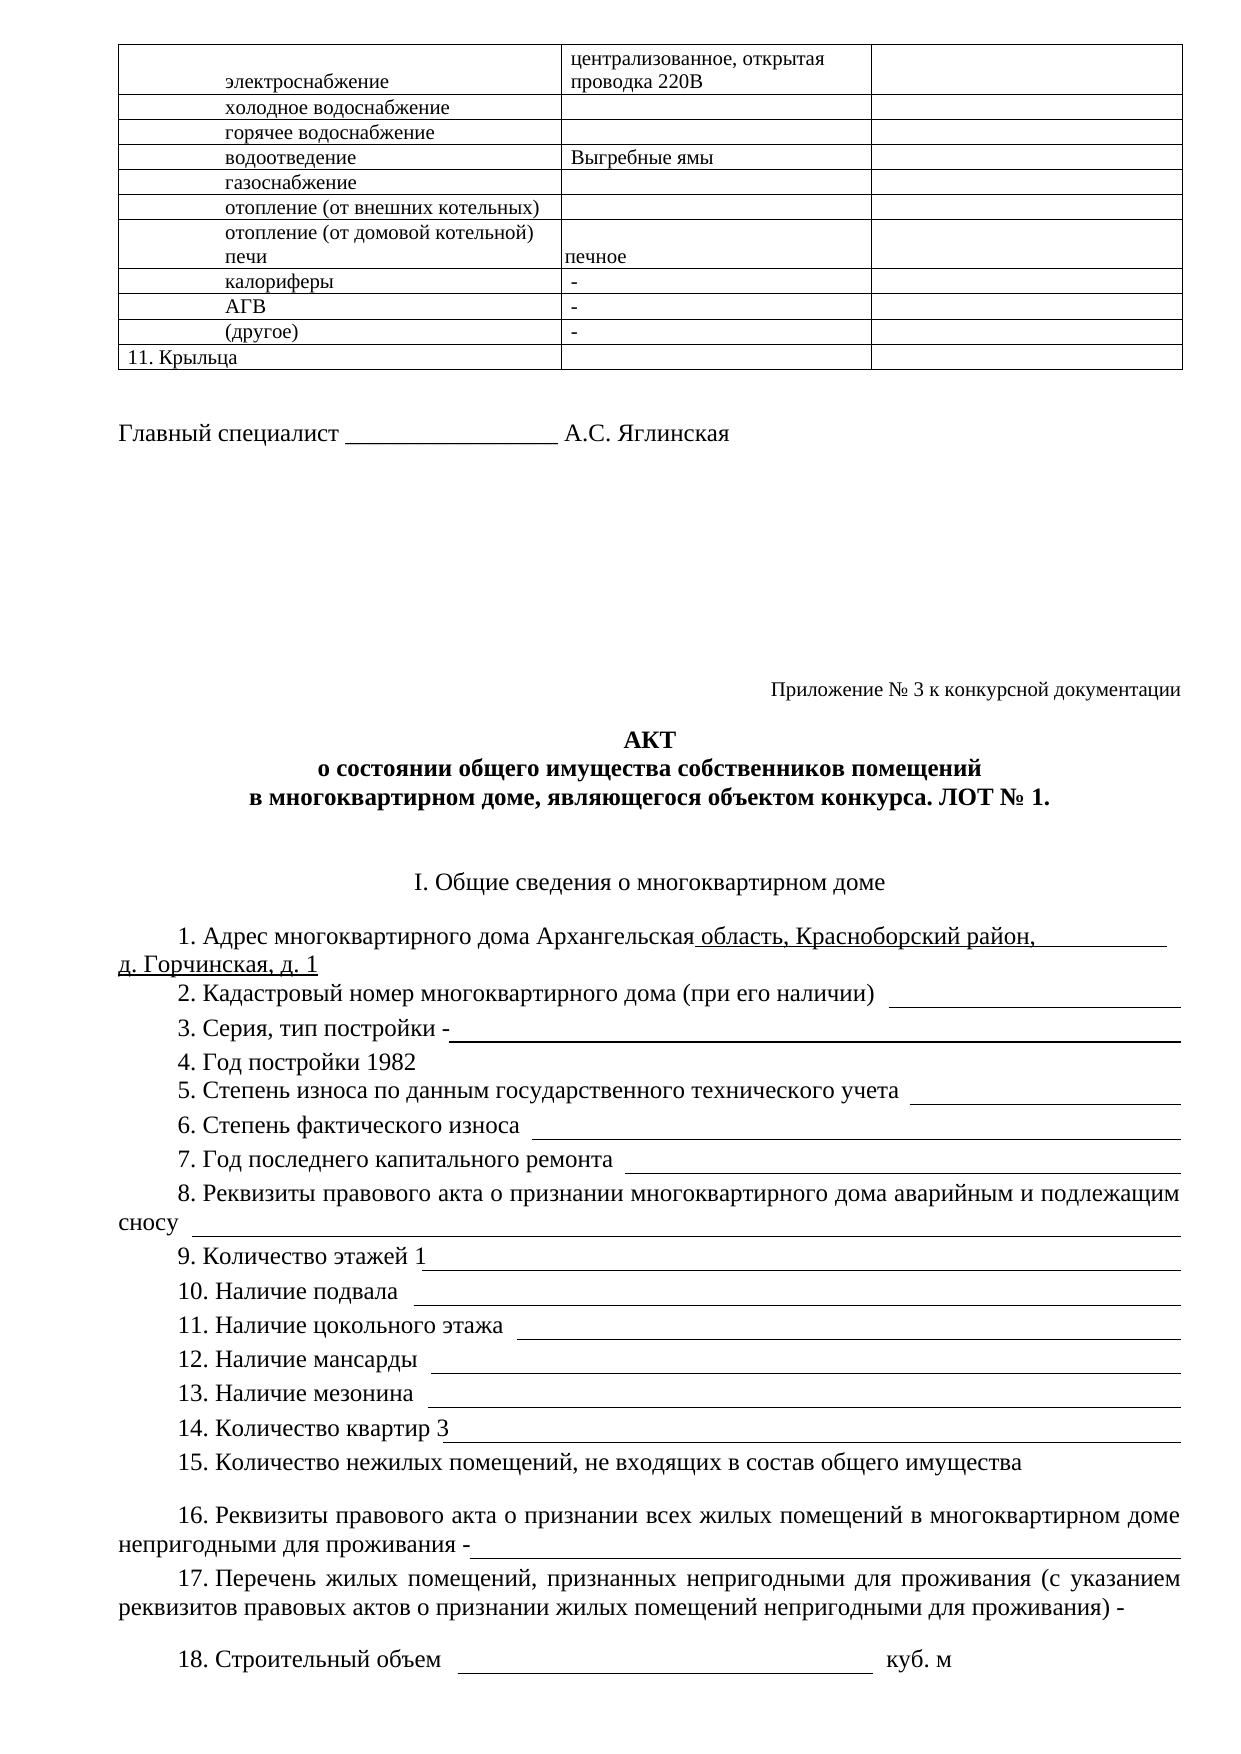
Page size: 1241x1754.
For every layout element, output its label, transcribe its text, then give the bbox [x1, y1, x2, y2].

text АКТ [118, 725, 1181, 753]
text о состоянии общего имущества собственников помещений в многоквартирном доме, являющегося объектом конкурса. ЛОТ № 1. [118, 753, 1181, 811]
text 6. Степень фактического износа [118, 1110, 1181, 1139]
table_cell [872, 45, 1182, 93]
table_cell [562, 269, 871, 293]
text 10. Наличие подвала [118, 1276, 1181, 1304]
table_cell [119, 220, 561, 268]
text Приложение № 3 к конкурсной документации [118, 677, 1181, 701]
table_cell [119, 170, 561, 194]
text 5. Степень износа по данным государственного технического учета [118, 1076, 1181, 1104]
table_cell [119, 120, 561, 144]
text 18. Строительный объем куб. м [118, 1644, 1181, 1673]
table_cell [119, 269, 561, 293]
text 17. Перечень жилых помещений, признанных непригодными для проживания (с указанием реквизитов правовых актов о признании жилых помещений непригодными для проживания) - [118, 1563, 1181, 1644]
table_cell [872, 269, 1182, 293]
text 11. Наличие цокольного этажа [118, 1310, 1181, 1339]
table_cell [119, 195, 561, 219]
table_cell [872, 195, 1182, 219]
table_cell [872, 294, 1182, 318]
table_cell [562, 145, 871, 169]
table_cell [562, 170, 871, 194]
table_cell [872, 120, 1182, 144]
text 9. Количество этажей 1 [118, 1241, 1181, 1270]
text 1. Адрес многоквартирного дома Архангельская область, Красноборский район, д. Горчинская, д. 1 [118, 921, 1181, 978]
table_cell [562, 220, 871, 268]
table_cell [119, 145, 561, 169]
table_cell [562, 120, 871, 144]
text I. Общие сведения о многоквартирном доме [118, 867, 1181, 896]
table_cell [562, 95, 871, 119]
text 2. Кадастровый номер многоквартирного дома (при его наличии) [118, 978, 1181, 1007]
text 8. Реквизиты правового акта о признании многоквартирного дома аварийным и подлежащим сносу [118, 1178, 1181, 1236]
text 7. Год последнего капитального ремонта [118, 1144, 1181, 1173]
text Главный специалист _________________ А.С. Яглинская [118, 418, 1181, 447]
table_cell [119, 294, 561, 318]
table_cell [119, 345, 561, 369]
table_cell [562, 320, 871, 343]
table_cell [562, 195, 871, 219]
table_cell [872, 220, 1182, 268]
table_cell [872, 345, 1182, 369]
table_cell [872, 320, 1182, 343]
text 4. Год постройки 1982 [118, 1047, 1181, 1076]
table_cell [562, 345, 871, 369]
text 15. Количество нежилых помещений, не входящих в состав общего имущества [118, 1447, 1181, 1500]
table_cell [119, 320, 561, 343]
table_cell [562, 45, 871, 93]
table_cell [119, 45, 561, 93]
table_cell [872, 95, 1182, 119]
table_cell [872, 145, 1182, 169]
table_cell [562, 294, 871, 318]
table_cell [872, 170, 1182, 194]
text 3. Серия, тип постройки - [118, 1013, 1181, 1041]
text 12. Наличие мансарды [118, 1344, 1181, 1373]
text 14. Количество квартир 3 [118, 1413, 1181, 1442]
text 16. Реквизиты правового акта о признании всех жилых помещений в многоквартирном доме непригодными для проживания - [118, 1500, 1181, 1557]
text 13. Наличие мезонина [118, 1378, 1181, 1407]
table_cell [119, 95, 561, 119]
